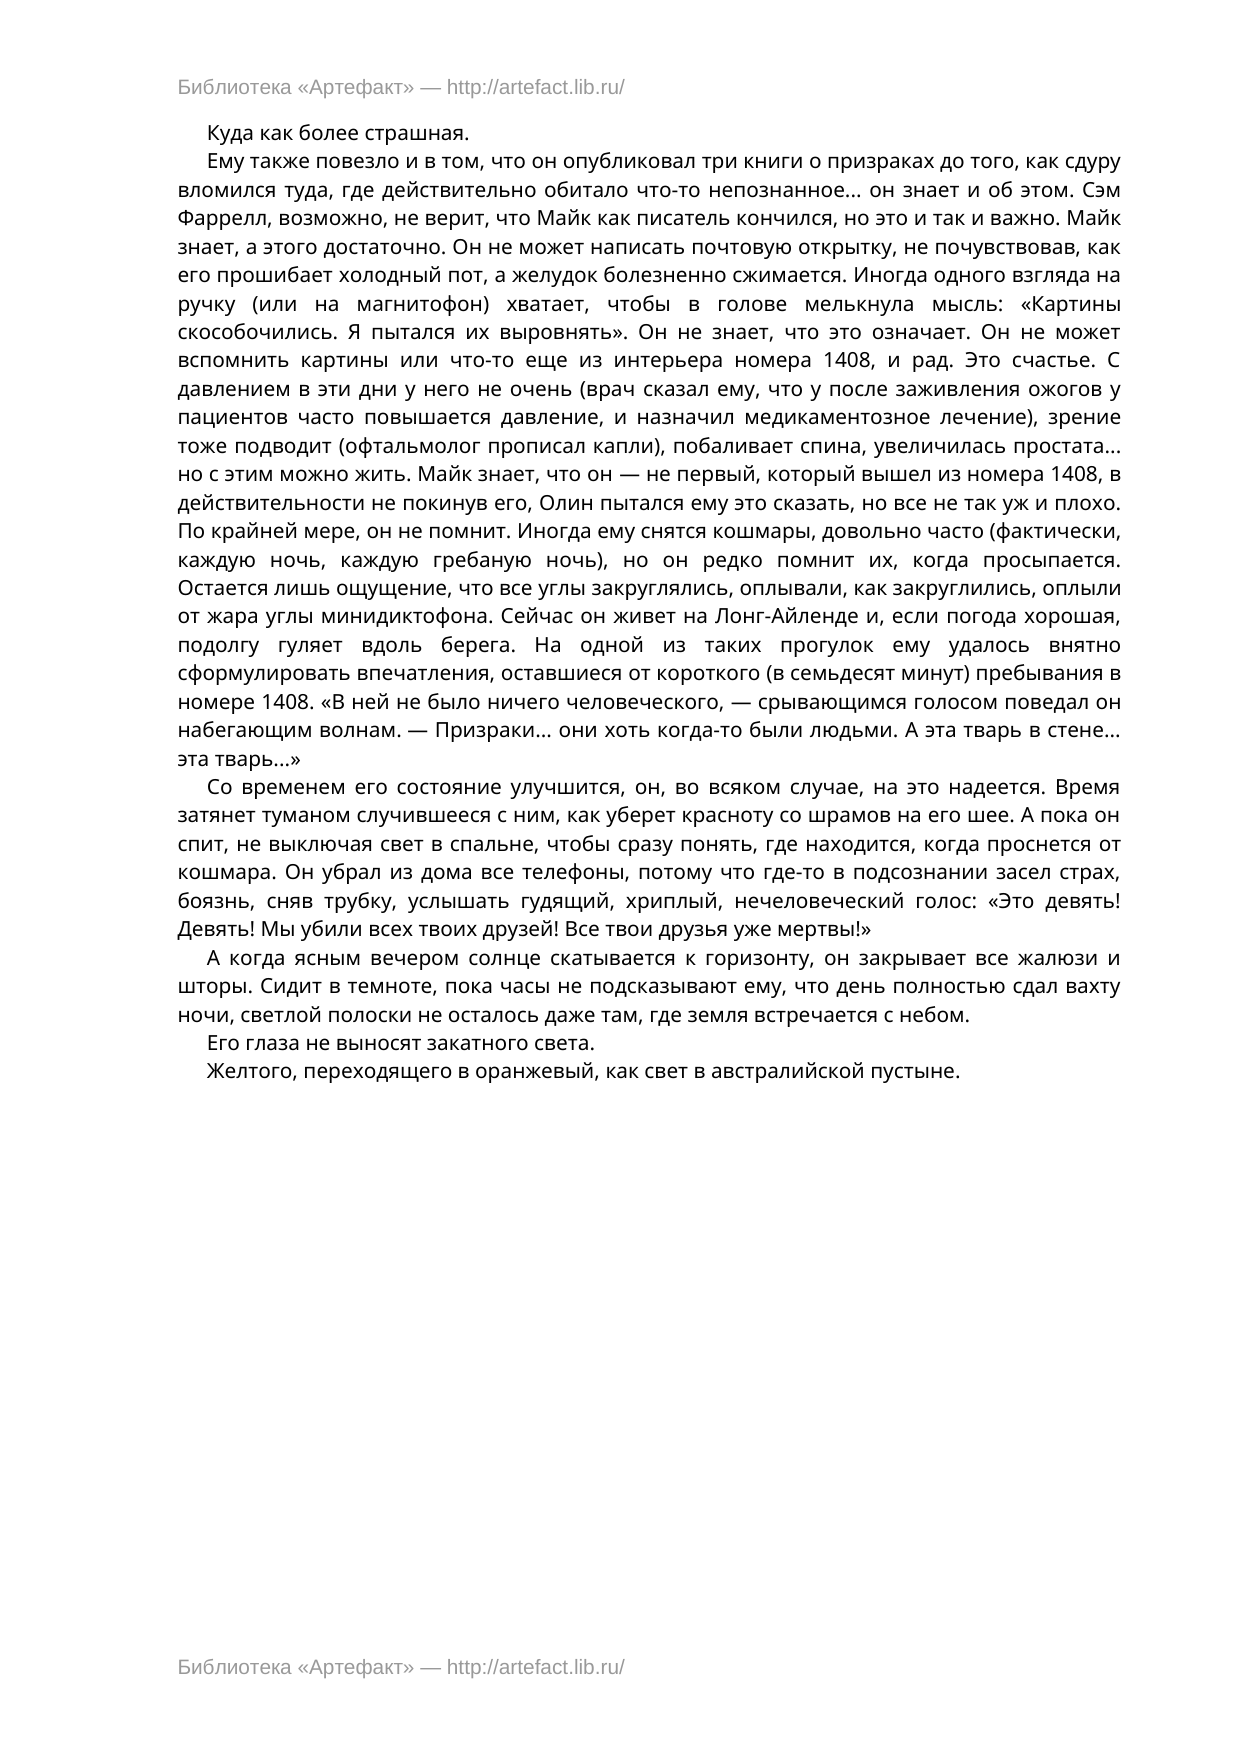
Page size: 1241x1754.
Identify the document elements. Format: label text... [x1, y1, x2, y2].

text А когда ясным вечером солнце скатывается к горизонту, он закрывает все жалюзи и шторы. Сидит в темноте, пока часы не подсказывают ему, что день полностью сдал вахту ночи, светлой полоски не осталось даже там, где земля встречается с небом. [177, 943, 1122, 1028]
text Ему также повезло и в том, что он опубликовал три книги о призраках до того, как сдуру вломился туда, где действительно обитало что-то непознанное... он знает и об этом. Сэм Фаррелл, возможно, не верит, что Майк как писатель кончился, но это и так и важно. Майк знает, а этого достаточно. Он не может написать почтовую открытку, не почувствовав, как его прошибает холодный пот, а желудок болезненно сжимается. Иногда одного взгляда на ручку (или на магнитофон) хватает, чтобы в голове мелькнула мысль: «Картины скособочились. Я пытался их выровнять». Он не знает, что это означает. Он не может вспомнить картины или что-то еще из интерьера номера 1408, и рад. Это счастье. С давлением в эти дни у него не очень (врач сказал ему, что у после заживления ожогов у пациентов часто повышается давление, и назначил медикаментозное лечение), зрение тоже подводит (офтальмолог прописал капли), побаливает спина, увеличилась простата... но с этим можно жить. Майк знает, что он — не первый, который вышел из номера 1408, в действительности не покинув его, Олин пытался ему это сказать, но все не так уж и плохо. По крайней мере, он не помнит. Иногда ему снятся кошмары, довольно часто (фактически, каждую ночь, каждую гребаную ночь), но он редко помнит их, когда просыпается. Остается лишь ощущение, что все углы закруглялись, оплывали, как закруглились, оплыли от жара углы минидиктофона. Сейчас он живет на Лонг-Айленде и, если погода хорошая, подолгу гуляет вдоль берега. На одной из таких прогулок ему удалось внятно сформулировать впечатления, оставшиеся от короткого (в семьдесят минут) пребывания в номере 1408. «В ней не было ничего человеческого, — срывающимся голосом поведал он набегающим волнам. — Призраки... они хоть когда-то были людьми. А эта тварь в стене... эта тварь...» [177, 147, 1122, 772]
text Со временем его состояние улучшится, он, во всяком случае, на это надеется. Время затянет туманом случившееся с ним, как уберет красноту со шрамов на его шее. А пока он спит, не выключая свет в спальне, чтобы сразу понять, где находится, когда проснется от кошмара. Он убрал из дома все телефоны, потому что где-то в подсознании засел страх, боязнь, сняв трубку, услышать гудящий, хриплый, нечеловеческий голос: «Это девять! Девять! Мы убили всех твоих друзей! Все твои друзья уже мертвы!» [177, 772, 1122, 943]
text Желтого, переходящего в оранжевый, как свет в австралийской пустыне. [177, 1057, 1122, 1085]
text Куда как более страшная. [177, 118, 1122, 147]
text Его глаза не выносят закатного света. [177, 1028, 1122, 1057]
